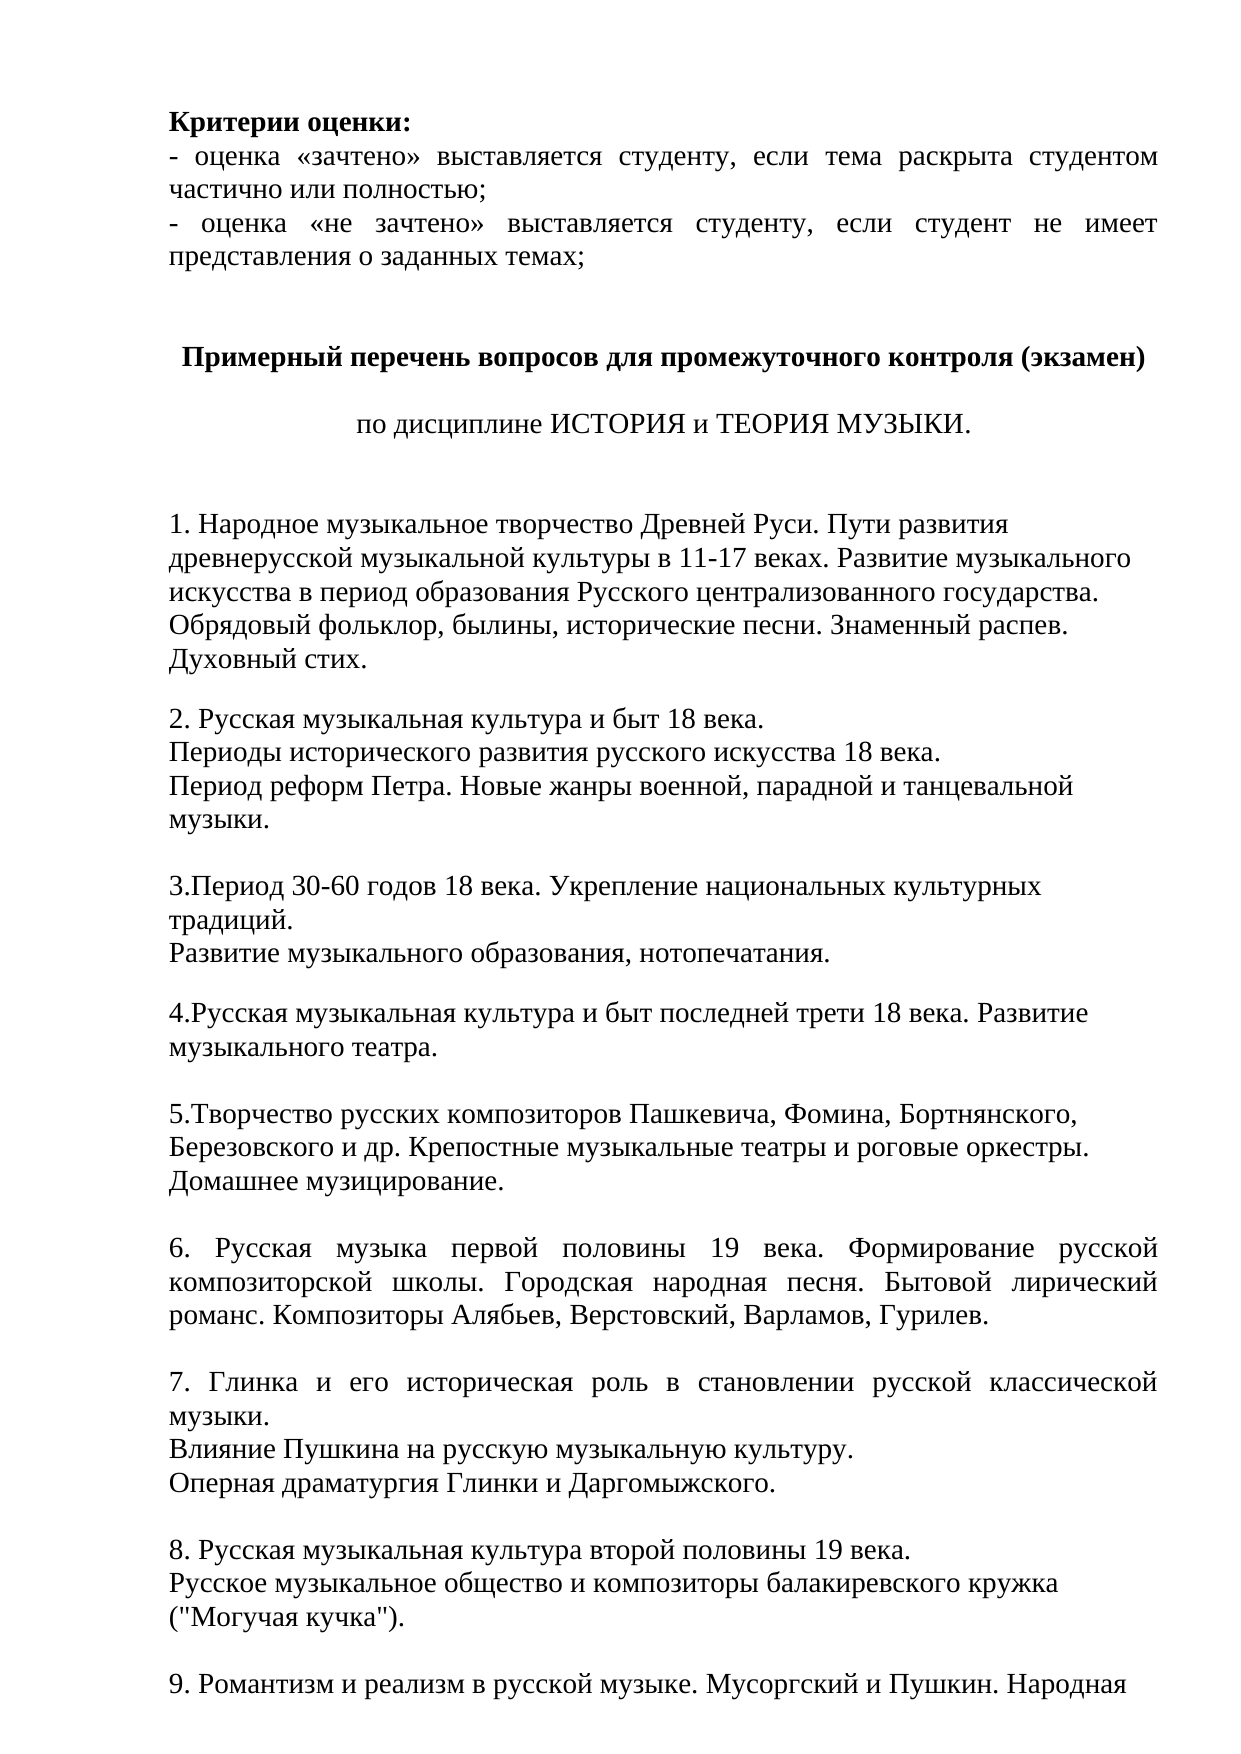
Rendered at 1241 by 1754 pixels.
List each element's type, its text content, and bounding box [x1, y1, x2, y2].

text Примерный перечень вопросов для промежуточного контроля (экзамен) [169, 339, 1159, 372]
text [169, 1666, 1159, 1700]
text - оценка «зачтено» выставляется студенту, если тема раскрыта студентом частично или полностью; [169, 138, 1159, 205]
text 7. Глинка и его историческая роль в становлении русской классической музыки. [169, 1364, 1159, 1431]
text 6. Русская музыка первой половины 19 века. Формирование русской композиторской школы. Городская народная песня. Бытовой лирический романс. Композиторы Алябьев, Верстовский, Варламов, Гурилев. [169, 1230, 1159, 1331]
text Критерии оценки: [169, 104, 1159, 138]
text 1. Народное музыкальное творчество Древней Руси. Пути развития древнерусской музыкальной культуры в 11-17 веках. Развитие музыкального искусства в период образования Русского централизованного государства. Обрядовый фольклор, былины, исторические песни. Знаменный распев. Духовный стих. [169, 507, 1159, 674]
text Русское музыкальное общество и композиторы балакиревского кружка ("Могучая кучка"). [169, 1566, 1159, 1633]
text 3.Период 30-60 годов 18 века. Укрепление национальных культурных традиций. [169, 868, 1159, 936]
text - оценка «не зачтено» выставляется студенту, если студент не имеет представления о заданных темах; [169, 205, 1159, 272]
text Периоды исторического развития русского искусства 18 века. [169, 734, 1159, 768]
text 5.Творчество русских композиторов Пашкевича, Фомина, Бортнянского, Березовского и др. Крепостные музыкальные театры и роговые оркестры. Домашнее музицирование. [169, 1096, 1159, 1197]
text 4.Русская музыкальная культура и быт последней трети 18 века. Развитие музыкального театра. [169, 995, 1159, 1062]
text Влияние Пушкина на русскую музыкальную культуру. [169, 1431, 1159, 1465]
text Период реформ Петра. Новые жанры военной, парадной и танцевальной музыки. [169, 768, 1159, 835]
text 2. Русская музыкальная культура и быт 18 века. [169, 701, 1159, 734]
text Развитие музыкального образования, нотопечатания. [169, 936, 1159, 969]
text Оперная драматургия Глинки и Даргомыжского. [169, 1465, 1159, 1498]
text 8. Русская музыкальная культура второй половины 19 века. [169, 1532, 1159, 1566]
text по дисциплине ИСТОРИЯ и ТЕОРИЯ МУЗЫКИ. [169, 406, 1159, 439]
